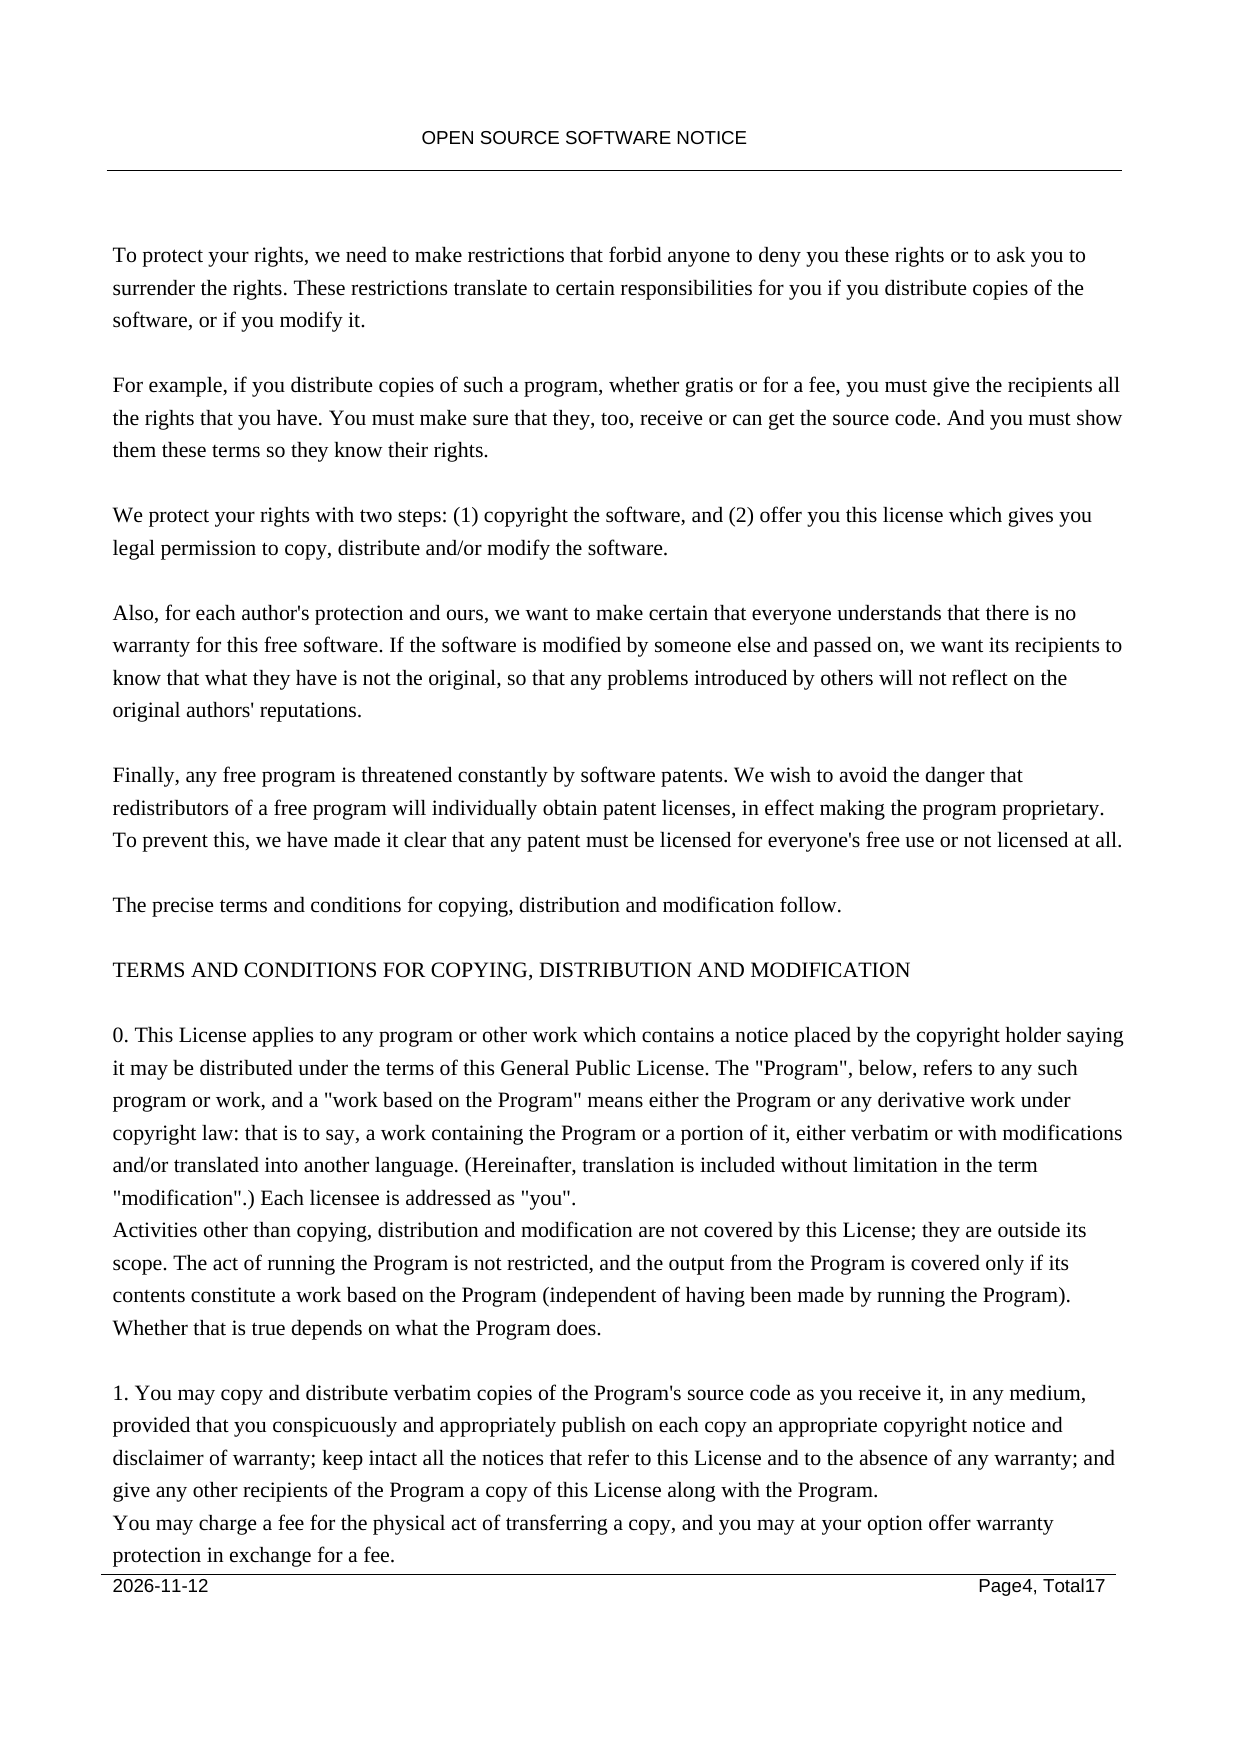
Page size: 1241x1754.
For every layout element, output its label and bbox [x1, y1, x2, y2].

text [112, 206, 1128, 1571]
